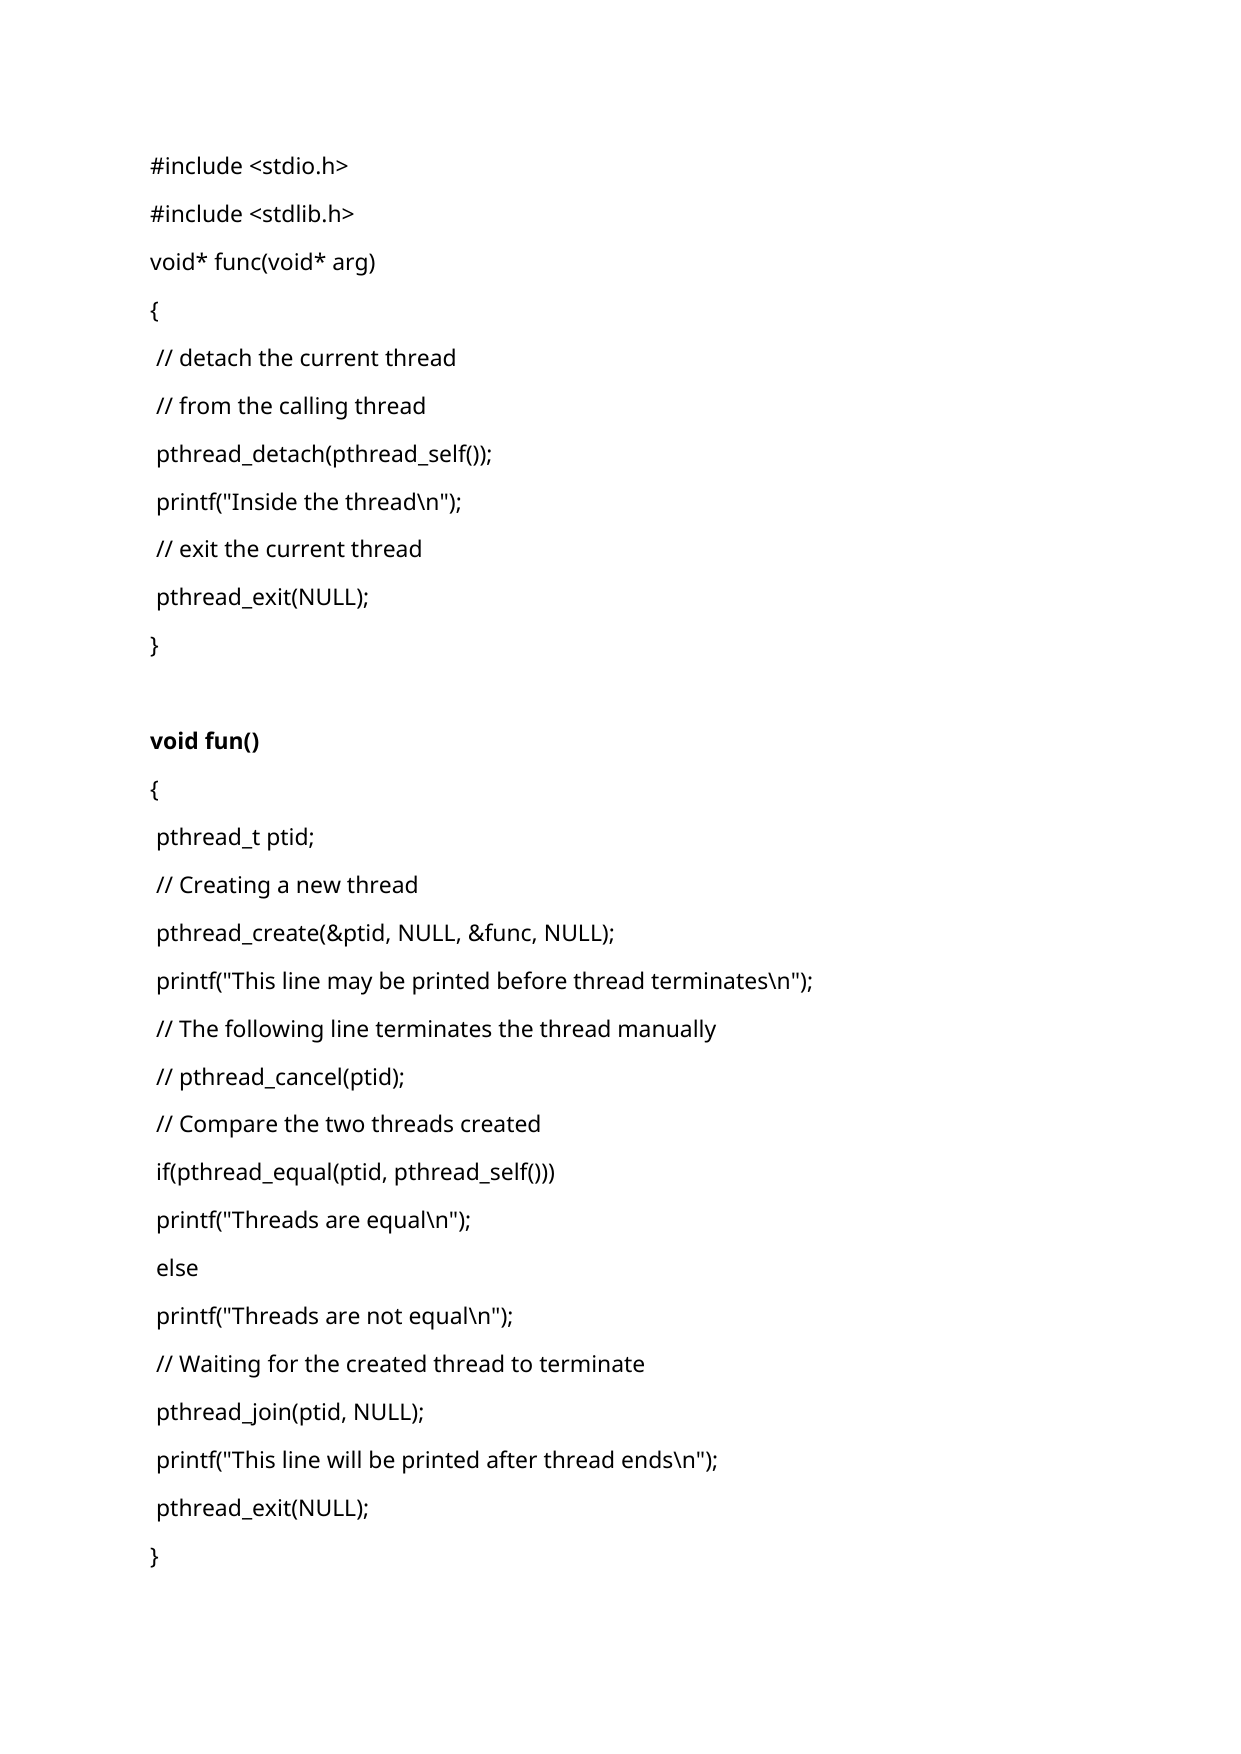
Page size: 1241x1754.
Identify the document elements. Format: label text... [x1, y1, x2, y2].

text printf("This line may be printed before thread terminates\n"); [150, 964, 1090, 996]
text } [150, 629, 1090, 660]
text printf("Threads are equal\n"); [150, 1204, 1090, 1235]
text printf("Inside the thread\n"); [150, 485, 1090, 517]
text #include <stdio.h> [150, 150, 1090, 181]
text // exit the current thread [150, 533, 1090, 564]
text pthread_detach(pthread_self()); [150, 437, 1090, 469]
text // Waiting for the created thread to terminate [150, 1348, 1090, 1379]
text { [150, 294, 1090, 325]
text else [150, 1252, 1090, 1283]
text // pthread_cancel(ptid); [150, 1060, 1090, 1092]
text #include <stdlib.h> [150, 198, 1090, 229]
text } [150, 1539, 1090, 1571]
text // from the calling thread [150, 389, 1090, 421]
text pthread_exit(NULL); [150, 1492, 1090, 1523]
text // detach the current thread [150, 342, 1090, 373]
text pthread_t ptid; [150, 821, 1090, 852]
text // The following line terminates the thread manually [150, 1012, 1090, 1044]
text pthread_exit(NULL); [150, 581, 1090, 612]
text printf("This line will be printed after thread ends\n"); [150, 1444, 1090, 1475]
text { [150, 773, 1090, 804]
text void fun() [150, 725, 1090, 756]
text void* func(void* arg) [150, 246, 1090, 277]
text pthread_create(&ptid, NULL, &func, NULL); [150, 917, 1090, 948]
text // Compare the two threads created [150, 1108, 1090, 1139]
text if(pthread_equal(ptid, pthread_self())) [150, 1156, 1090, 1187]
text // Creating a new thread [150, 869, 1090, 900]
text pthread_join(ptid, NULL); [150, 1396, 1090, 1427]
text printf("Threads are not equal\n"); [150, 1300, 1090, 1331]
